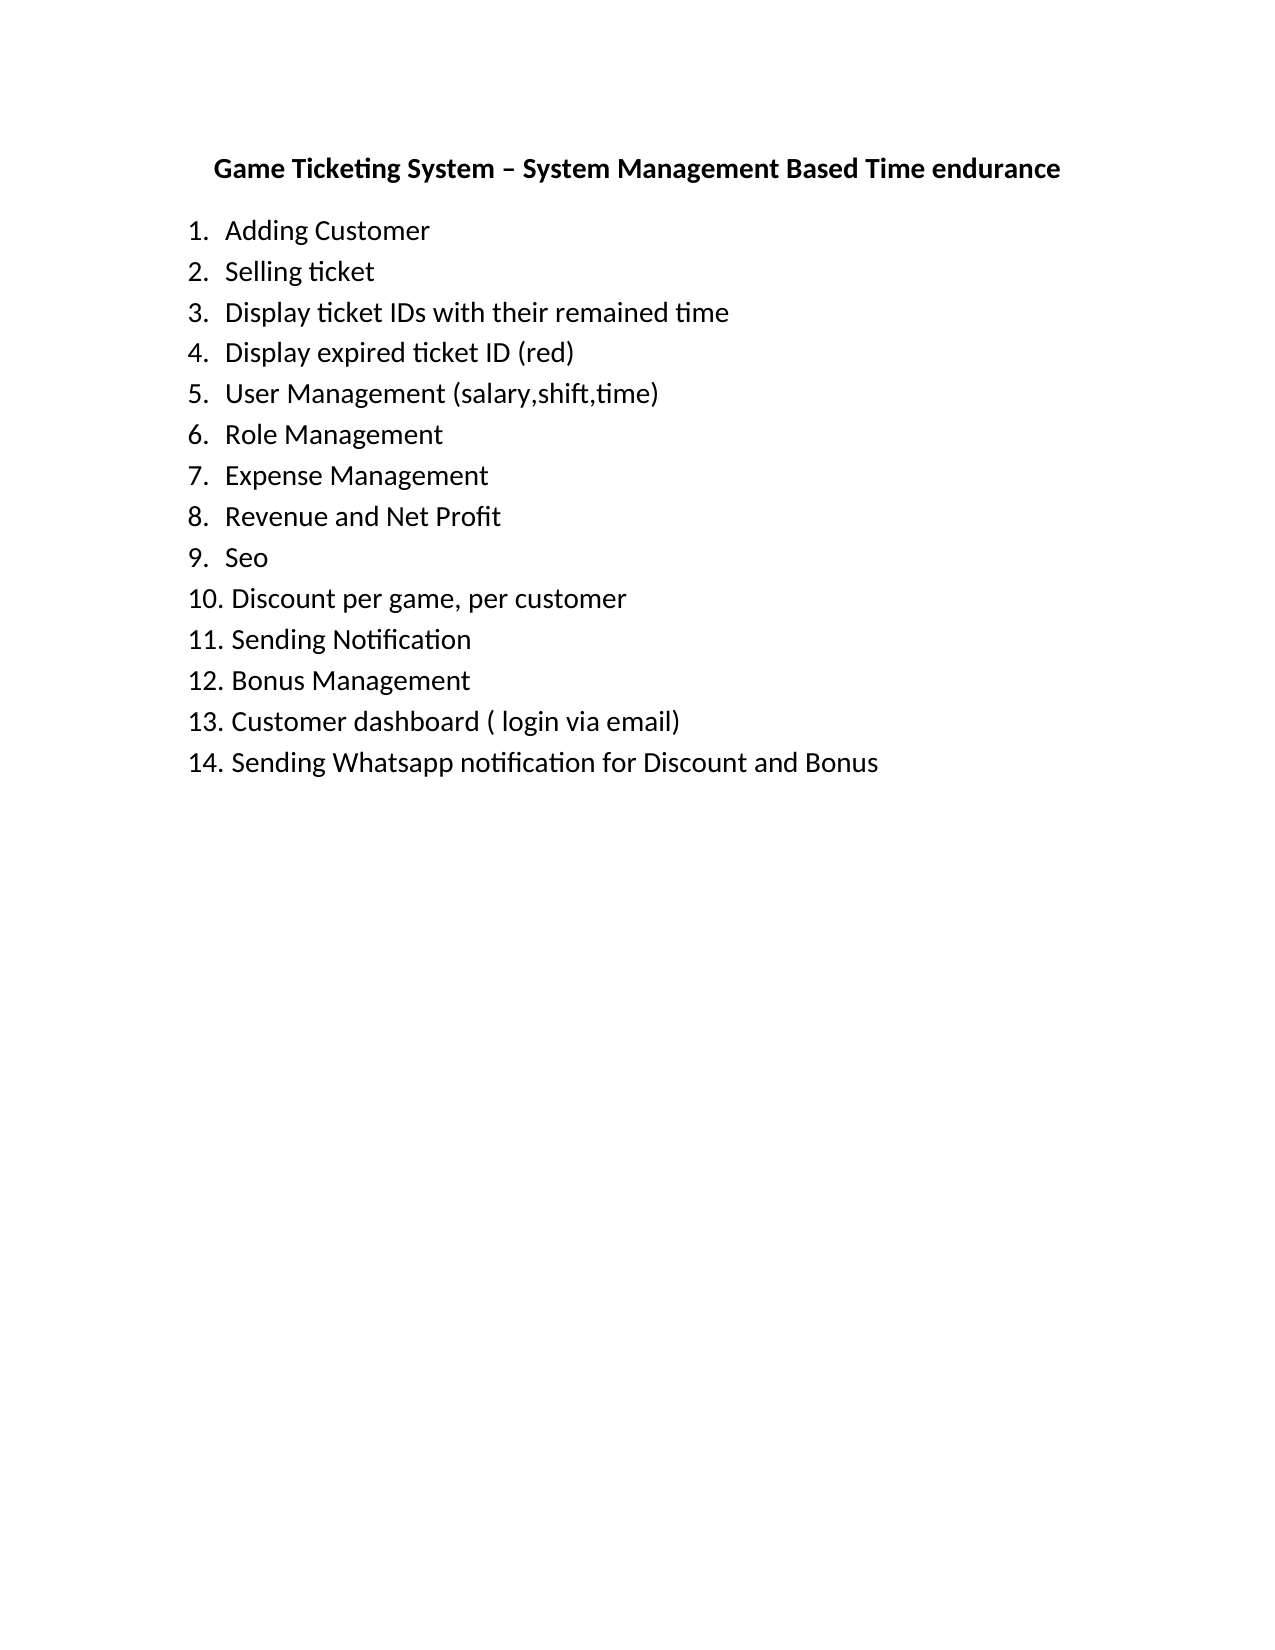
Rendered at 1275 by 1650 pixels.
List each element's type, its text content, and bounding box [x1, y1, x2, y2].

list Expense Management [187, 457, 1125, 493]
list Customer dashboard ( login via email) [187, 703, 1125, 739]
text Game Ticketing System – System Management Based Time endurance [150, 150, 1125, 186]
list User Management (salary,shift,time) [187, 376, 1125, 411]
list Role Management [187, 416, 1125, 452]
list Discount per game, per customer [187, 580, 1125, 616]
list Selling ticket [187, 253, 1125, 288]
list Sending Whatsapp notification for Discount and Bonus [187, 744, 1125, 779]
list Display expired ticket ID (red) [187, 334, 1125, 370]
list Display ticket IDs with their remained time [187, 294, 1125, 329]
list Sending Notification [187, 621, 1125, 657]
list Bonus Management [187, 662, 1125, 698]
list Revenue and Net Profit [187, 498, 1125, 534]
list Seo [187, 539, 1125, 575]
list Adding Customer [187, 212, 1125, 247]
